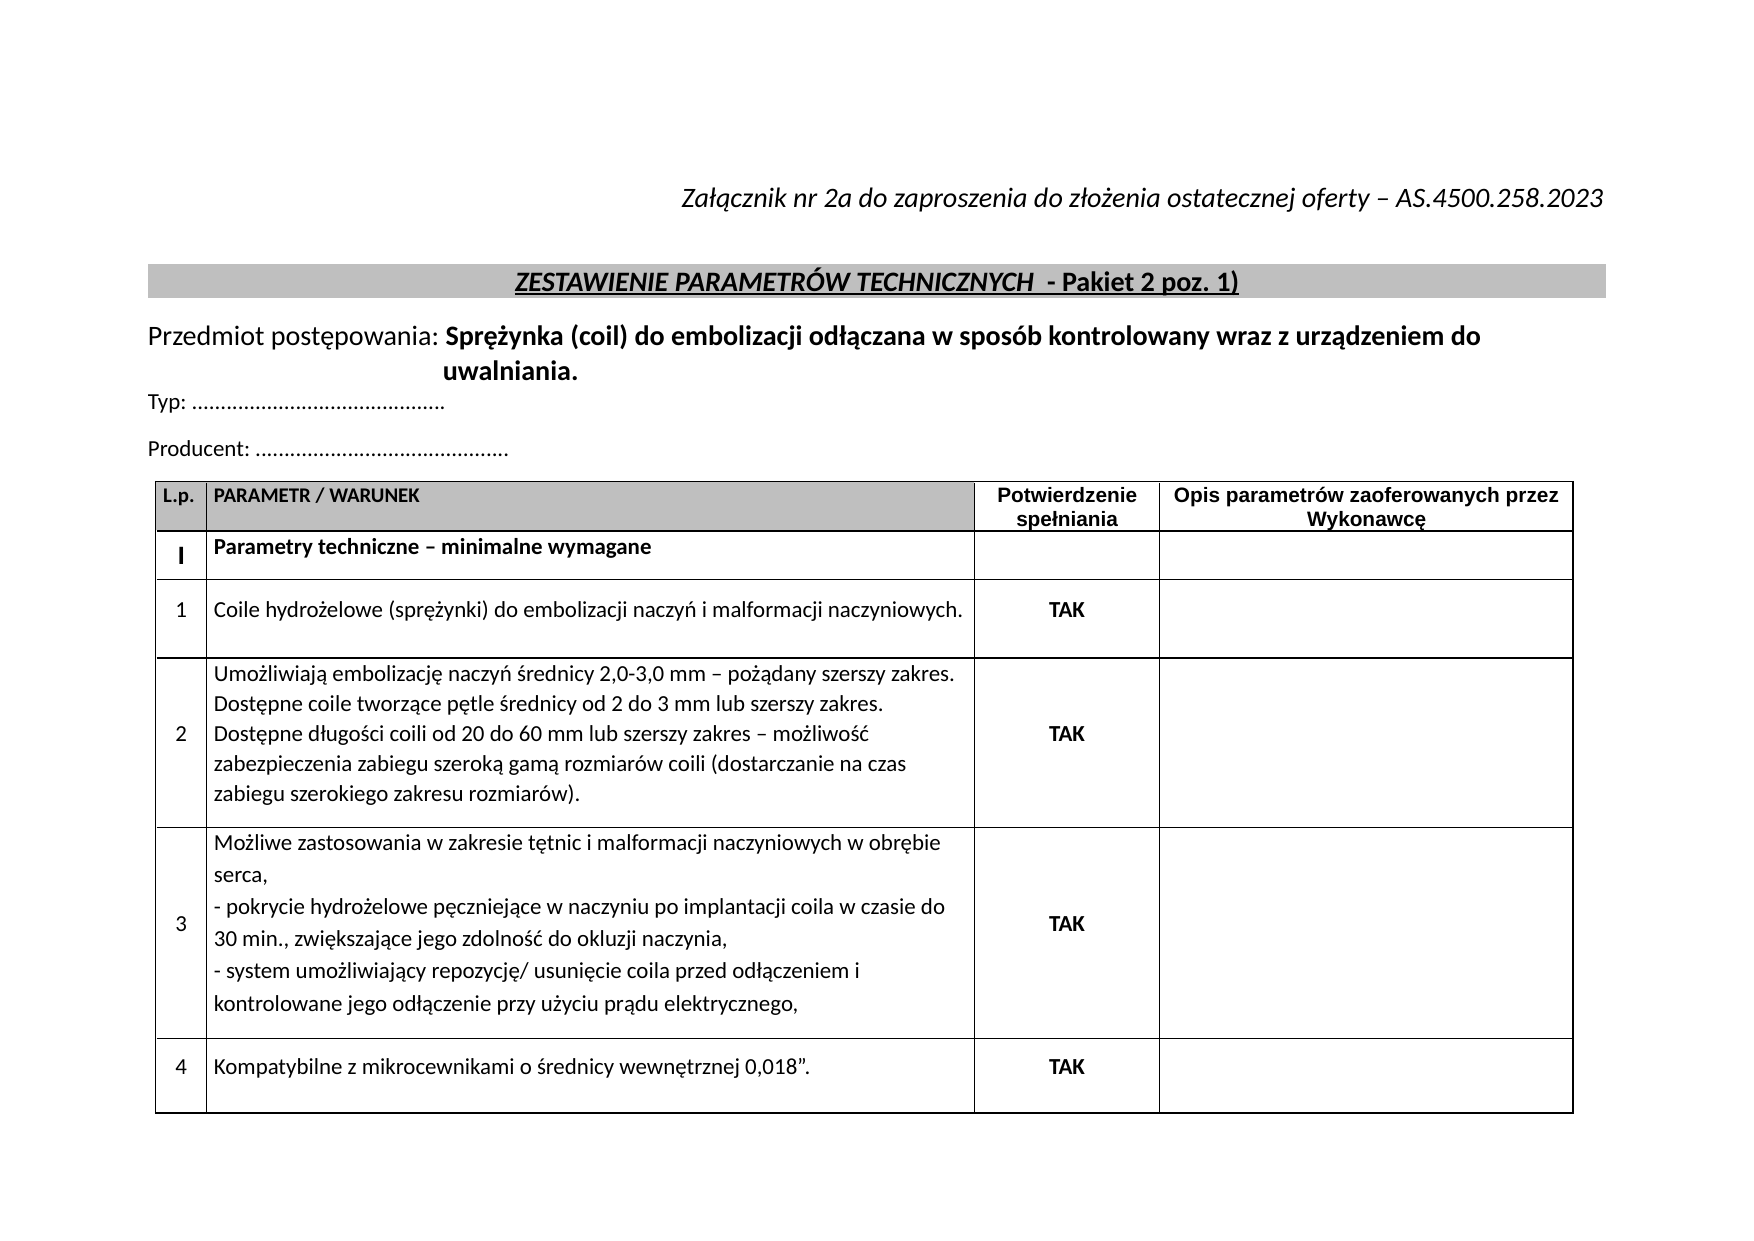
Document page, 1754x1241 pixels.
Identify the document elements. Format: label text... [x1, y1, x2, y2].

table_cell [1160, 532, 1572, 579]
table_cell 3 [156, 828, 206, 1037]
text Przedmiot postępowania: Sprężynka (coil) do embolizacji odłączana w sposób kontrolowany wraz z urządzeniem do uwalniania. [148, 318, 1606, 387]
text Załącznik nr 2a do zaproszenia do złożenia ostatecznej oferty – AS.4500.258.2023 [148, 180, 1606, 214]
table_cell TAK [975, 828, 1159, 1037]
table_cell [1160, 828, 1572, 1037]
table_cell [1160, 580, 1572, 657]
table_cell I [156, 531, 206, 579]
table_cell [1160, 1039, 1572, 1112]
table_cell Parametry techniczne – minimalne wymagane [207, 532, 974, 579]
table_header PARAMETR / WARUNEK [207, 482, 974, 530]
table_header Opis parametrów zaoferowanych przez Wykonawcę [1160, 482, 1572, 530]
table_cell [1160, 659, 1572, 826]
table_cell [975, 532, 1159, 579]
text Typ: ............................................ [148, 387, 1606, 415]
table_cell TAK [975, 580, 1159, 657]
table_header Potwierdzenie spełniania [975, 482, 1159, 530]
table_cell 4 [156, 1039, 206, 1112]
table_cell Kompatybilne z mikrocewnikami o średnicy wewnętrznej 0,018”. [207, 1039, 974, 1112]
table_cell 1 [156, 580, 206, 657]
table_cell TAK [975, 659, 1159, 826]
table_cell Umożliwiają embolizację naczyń średnicy 2,0-3,0 mm – pożądany szerszy zakres. Dostępne coile tworzące pętle średnicy od 2 do 3 mm lub szerszy zakres. Dostępne długości coili od 20 do 60 mm lub szerszy zakres – możliwość zabezpieczenia zabiegu szeroką gamą rozmiarów coili (dostarczanie na czas zabiegu szerokiego zakresu rozmiarów). [207, 659, 974, 826]
table_cell TAK [975, 1039, 1159, 1112]
text Producent: ............................................ [148, 434, 1606, 462]
table_cell Coile hydrożelowe (sprężynki) do embolizacji naczyń i malformacji naczyniowych. [207, 580, 974, 657]
table_header L.p. [156, 482, 206, 530]
table_cell 2 [156, 658, 206, 826]
text ZESTAWIENIE PARAMETRÓW TECHNICZNYCH - Pakiet 2 poz. 1) [148, 264, 1606, 298]
table_cell Możliwe zastosowania w zakresie tętnic i malformacji naczyniowych w obrębie serca, - pokrycie hydrożelowe pęczniejące w naczyniu po implantacji coila w czasie do 30 min., zwiększające jego zdolność do okluzji naczynia, - system umożliwiający repozycję/ usunięcie coila przed odłączeniem i kontrolowane jego odłączenie przy użyciu prądu elektrycznego, [207, 828, 974, 1037]
